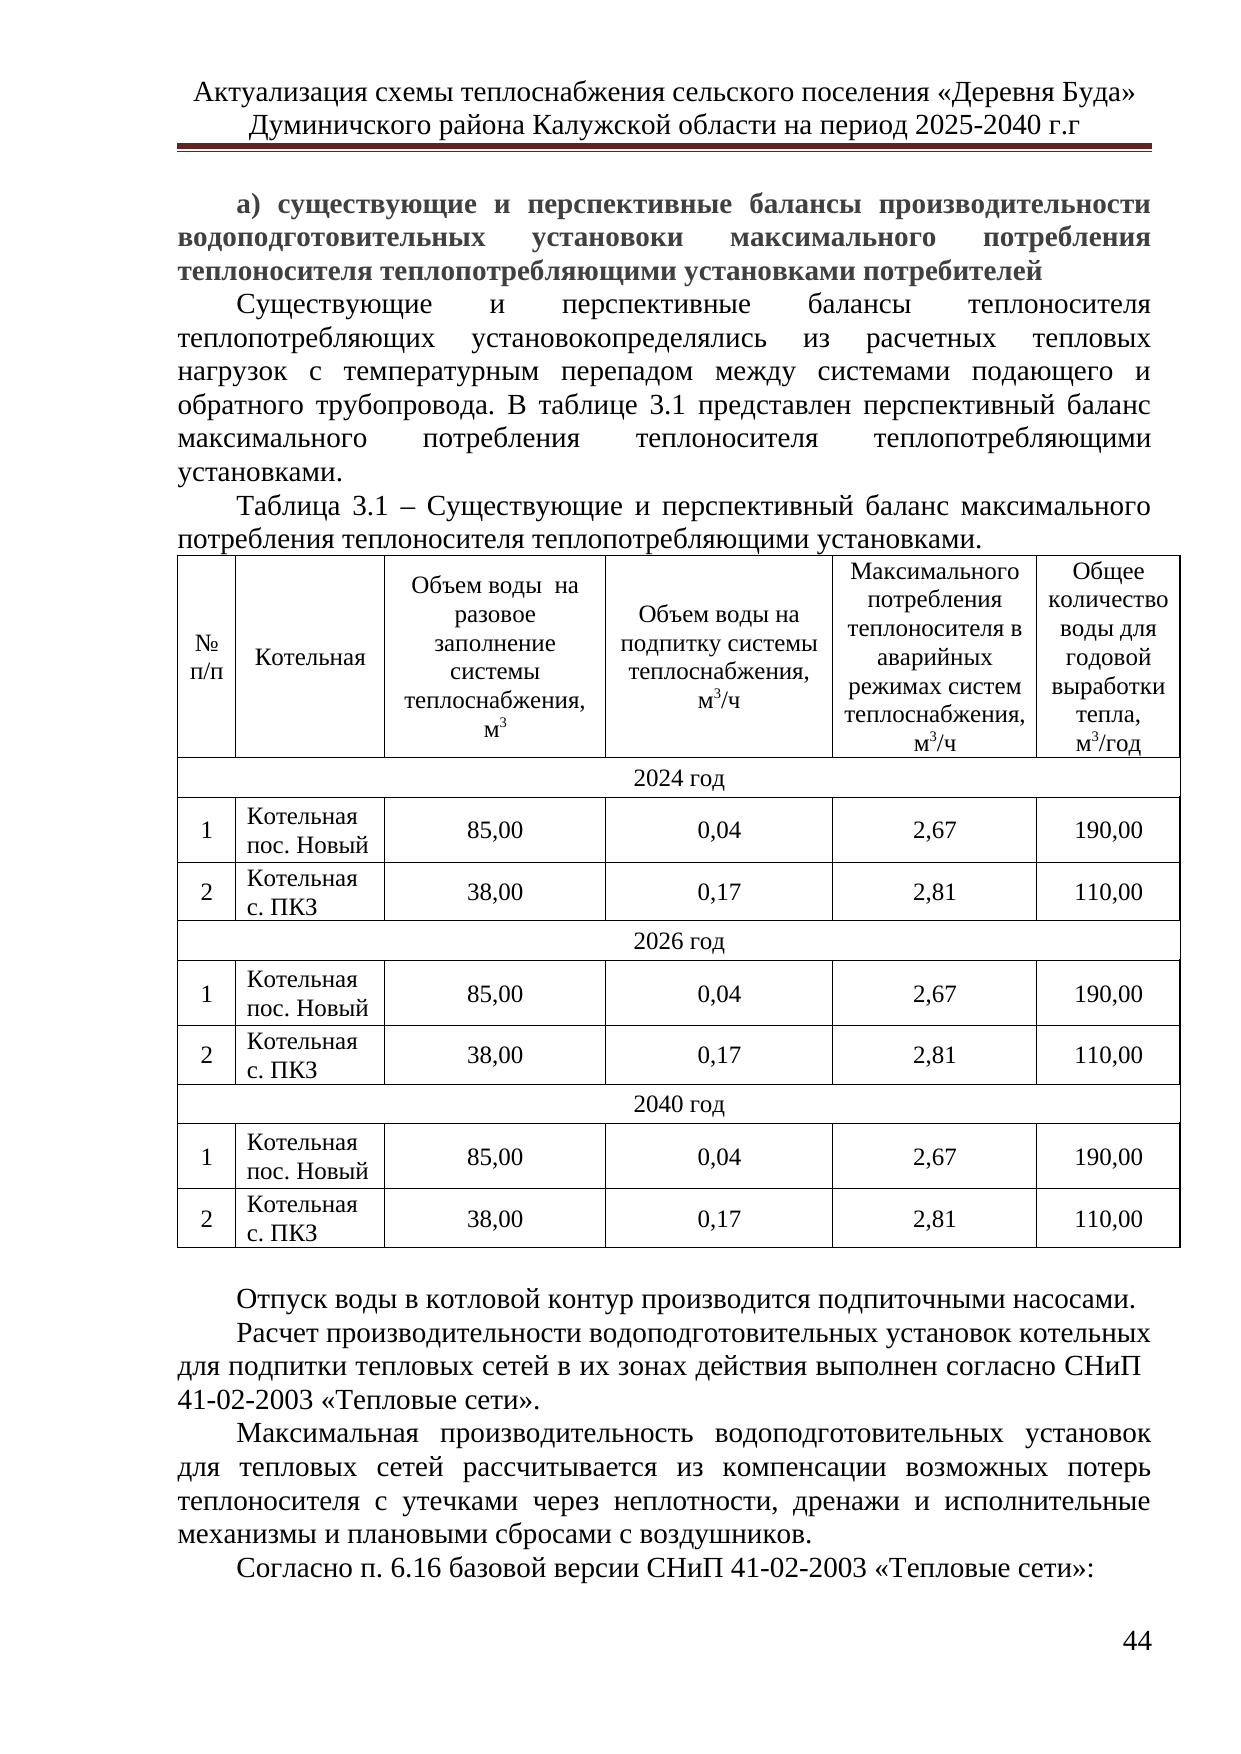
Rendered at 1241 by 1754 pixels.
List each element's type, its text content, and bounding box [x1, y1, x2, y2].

subtitle а) существующие и перспективные балансы производительности водоподготовительных установоки максимального потребления теплоносителя теплопотребляющими установками потребителей [177, 186, 1152, 286]
table_cell 2,81 [833, 1026, 1036, 1083]
table_header Максимального потребления теплоносителя в аварийных режимах систем теплоснабжения, м3/ч [833, 556, 1036, 757]
table_cell 38,00 [385, 863, 605, 920]
table_cell 0,17 [606, 1189, 832, 1247]
table_header Объем воды на подпитку системы теплоснабжения, м3/ч [606, 556, 832, 757]
table_cell 2,67 [833, 798, 1036, 862]
table_cell 0,04 [606, 798, 832, 862]
table_cell 0,17 [606, 1026, 832, 1083]
table_cell 2,81 [833, 1189, 1036, 1247]
table_cell 190,00 [1037, 1124, 1179, 1188]
table_cell 190,00 [1037, 961, 1179, 1025]
table_cell 38,00 [385, 1189, 605, 1247]
table_cell Котельная пос. Новый [236, 961, 384, 1025]
table_cell 85,00 [385, 1124, 605, 1188]
text Существующие и перспективные балансы теплоносителя теплопотребляющих установокопределялись из расчетных тепловых нагрузок с температурным перепадом между системами подающего и обратного трубопровода. В таблице 3.1 представлен перспективный баланс максимального потребления теплоносителя теплопотребляющими установками. [177, 286, 1152, 488]
table_cell 1 [178, 961, 235, 1025]
table_cell 2,67 [833, 961, 1036, 1025]
text Отпуск воды в котловой контур производится подпиточными насосами. [177, 1281, 1152, 1315]
table_cell 110,00 [1037, 863, 1179, 920]
table_cell 0,17 [606, 863, 832, 920]
table_cell Котельная с. ПКЗ [236, 863, 384, 920]
table_cell Котельная пос. Новый [236, 1124, 384, 1188]
table_cell 2,67 [833, 1124, 1036, 1188]
table_header Общее количество воды для годовой выработки тепла, м3/год [1037, 556, 1179, 757]
table_cell 38,00 [385, 1026, 605, 1083]
table_cell 2026 год [178, 921, 1180, 960]
table_cell Котельная пос. Новый [236, 798, 384, 862]
table_cell 0,04 [606, 1124, 832, 1188]
table_header № п/п [178, 556, 235, 757]
table_cell 110,00 [1037, 1026, 1179, 1083]
table_cell 0,04 [606, 961, 832, 1025]
table_cell 2,81 [833, 863, 1036, 920]
table_cell Котельная с. ПКЗ [236, 1189, 384, 1247]
table_cell Котельная с. ПКЗ [236, 1026, 384, 1083]
table_cell 2 [178, 1189, 235, 1247]
text Согласно п. 6.16 базовой версии СНиП 41-02-2003 «Тепловые сети»: [177, 1550, 1152, 1583]
text Расчет производительности водоподготовительных установок котельных для подпитки тепловых сетей в их зонах действия выполнен согласно СНиП 41-02-2003 «Тепловые сети». [177, 1315, 1152, 1416]
text Максимальная производительность водоподготовительных установок для тепловых сетей рассчитывается из компенсации возможных потерь теплоносителя с утечками через неплотности, дренажи и исполнительные механизмы и плановыми сбросами с воздушников. [177, 1416, 1152, 1550]
table_cell 1 [178, 1124, 235, 1188]
table_cell 2 [178, 863, 235, 920]
table_header Объем воды на разовое заполнение системы теплоснабжения, м3 [385, 556, 605, 757]
table_cell 2 [178, 1026, 235, 1083]
table_cell 85,00 [385, 961, 605, 1025]
table_cell 85,00 [385, 798, 605, 862]
table_cell 2040 год [178, 1085, 1180, 1123]
table_cell 190,00 [1037, 798, 1179, 862]
table_cell 110,00 [1037, 1189, 1179, 1247]
table_cell 1 [178, 798, 235, 862]
table_header Котельная [236, 556, 384, 757]
text Таблица 3.1 – Существующие и перспективный баланс максимального потребления теплоносителя теплопотребляющими установками. [177, 488, 1152, 555]
table_cell 2024 год [178, 758, 1180, 797]
